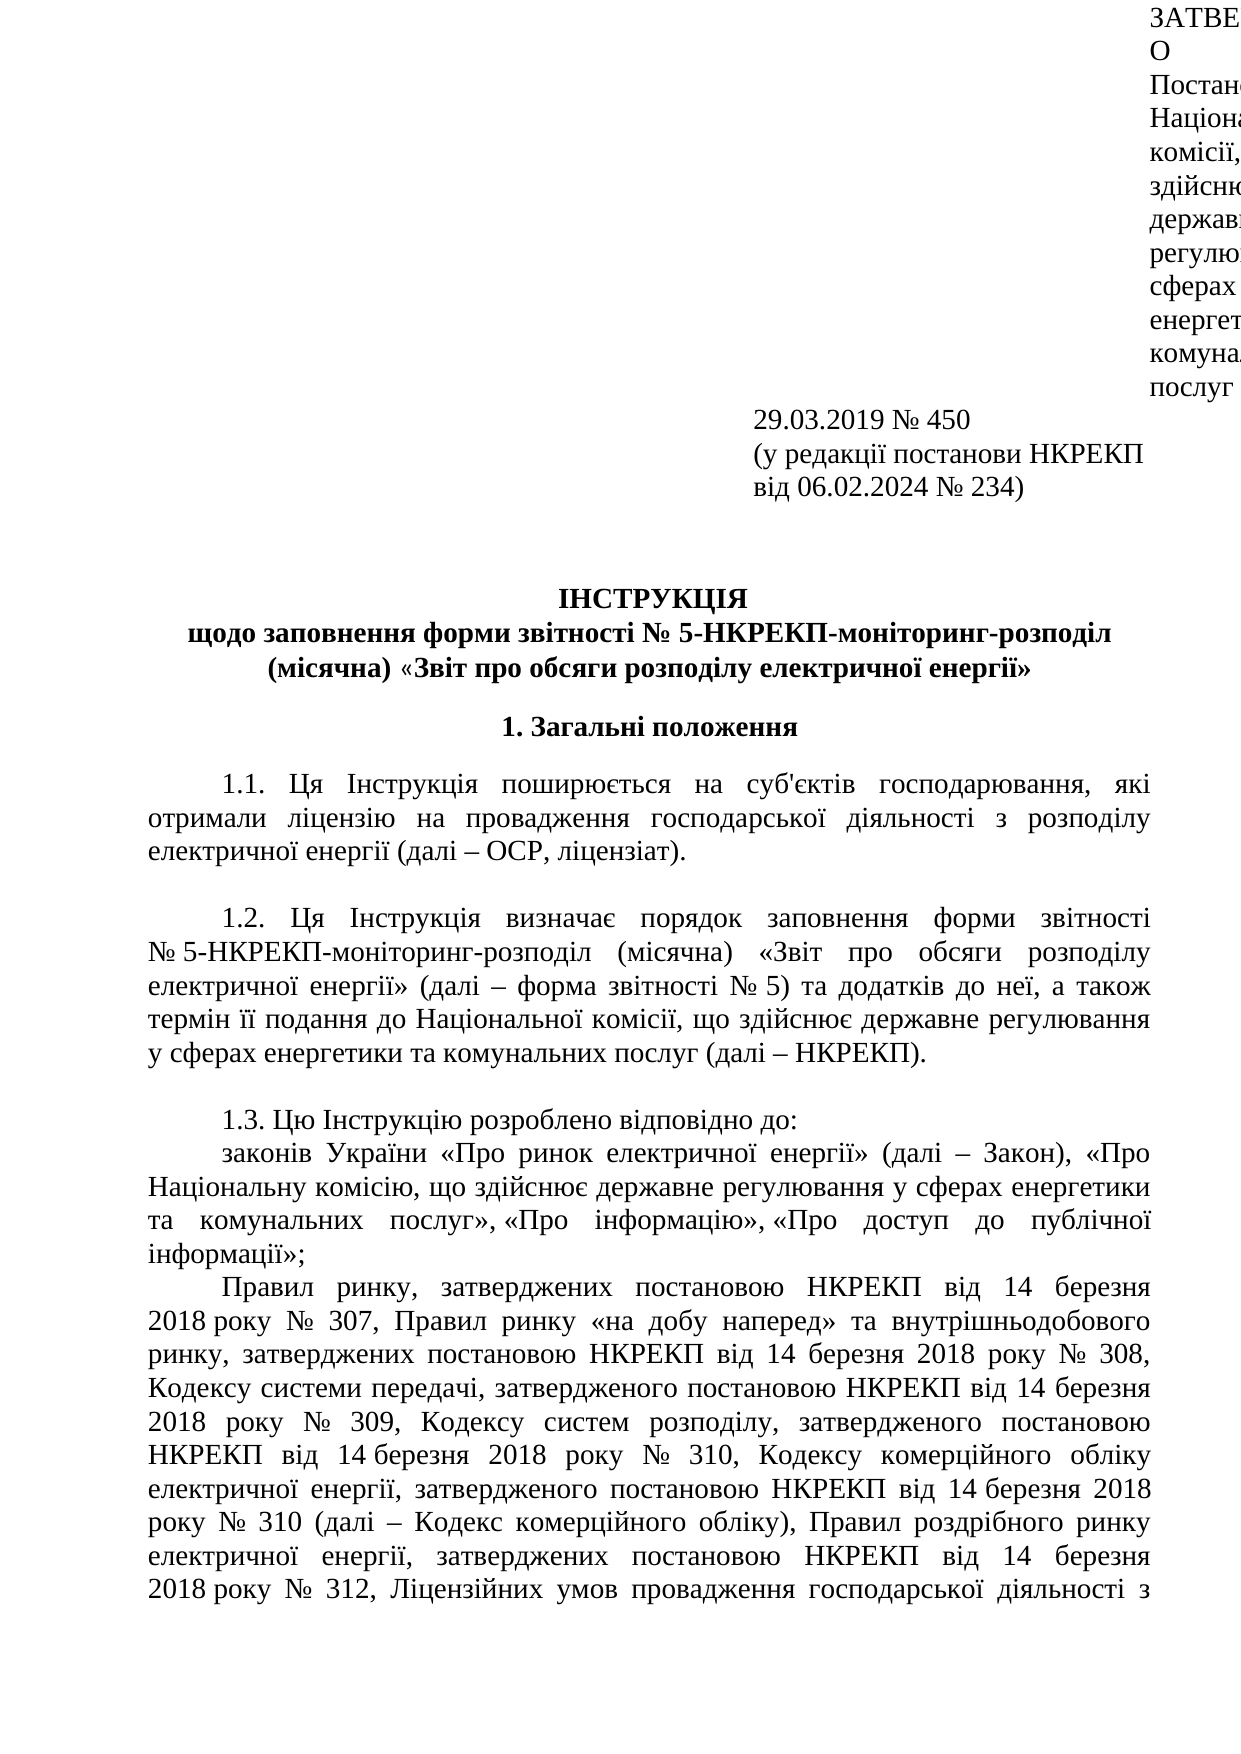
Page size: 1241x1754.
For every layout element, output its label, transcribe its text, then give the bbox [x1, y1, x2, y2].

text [148, 1269, 1152, 1605]
text 1.1. Ця Інструкція поширюється на суб'єктів господарювання, які отримали ліцензію на провадження господарської діяльності з розподілу електричної енергії (далі – ОСР, ліцензіат). [148, 766, 1152, 867]
text щодо заповнення форми звітності № 5-НКРЕКП-моніторинг-розподіл (місячна) «Звіт про обсяги розподілу електричної енергії» [148, 616, 1152, 685]
text 1. Загальні положення [148, 709, 1152, 742]
text 1.3. Цю Інструкцію розроблено відповідно до: [148, 1102, 1152, 1135]
text від 06.02.2024 № 234) [753, 469, 1152, 532]
text 1.2. Ця Інструкція визначає порядок заповнення форми звітності № 5-НКРЕКП-моніторинг-розподіл (місячна) «Звіт про обсяги розподілу електричної енергії» (далі – форма звітності № 5) та додатків до неї, а також термін її подання до Національної комісії, що здійснює державне регулювання у сферах енергетики та комунальних послуг (далі – НКРЕКП). [148, 901, 1152, 1068]
text (у редакції постанови НКРЕКП [753, 436, 1152, 469]
text 29.03.2019 № 450 [753, 88, 1152, 436]
text законів України «Про ринок електричної енергії» (далі – Закон), «Про Національну комісію, що здійснює державне регулювання у сферах енергетики та комунальних послуг», «Про інформацію», «Про доступ до публічної інформації»; [148, 1135, 1152, 1269]
text ІНСТРУКЦІЯ [148, 580, 1152, 616]
